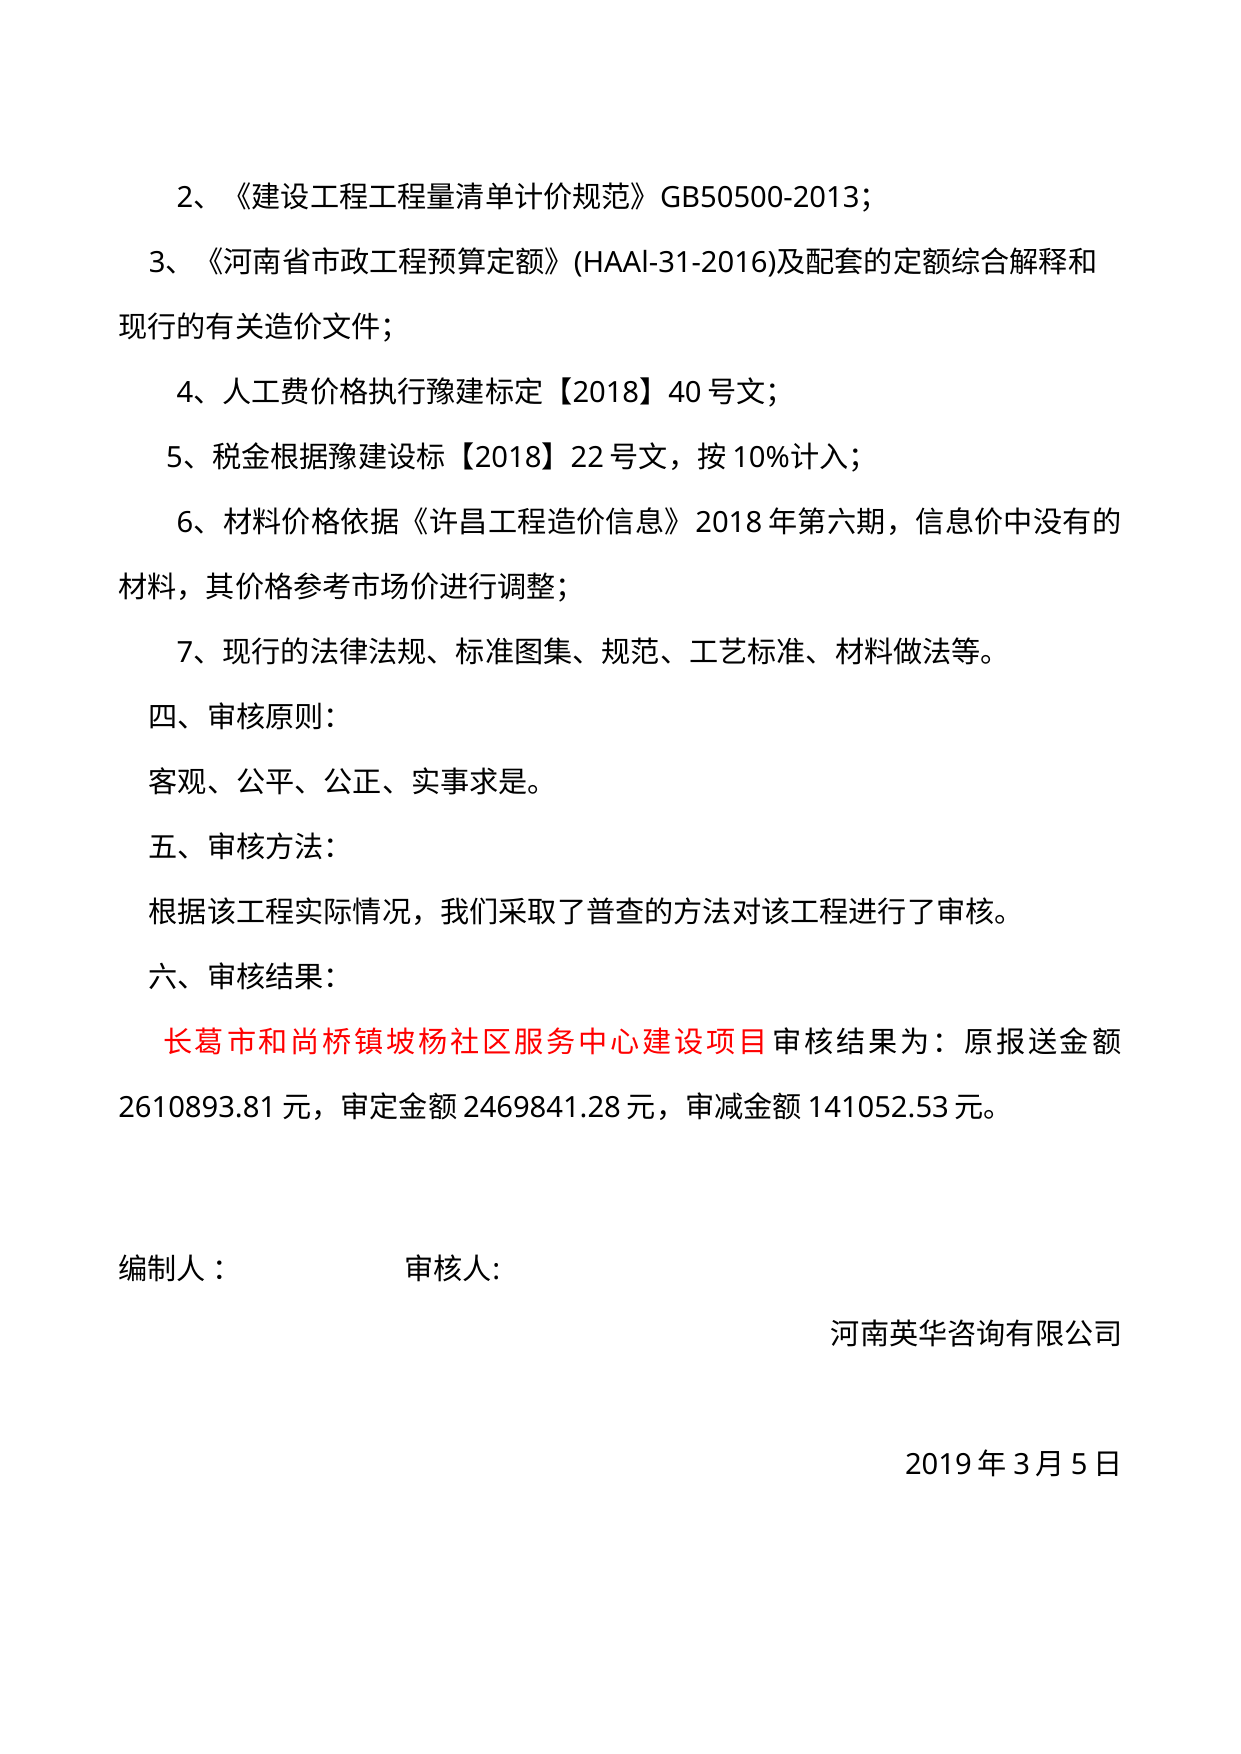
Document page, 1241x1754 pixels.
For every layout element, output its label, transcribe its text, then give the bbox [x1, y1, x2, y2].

text 5、税金根据豫建设标【2018】22号文，按10%计入； [151, 422, 1122, 487]
text 2、《建设工程工程量清单计价规范》GB50500-2013； 3、《河南省市政工程预算定额》(HAAl-31-2016)及配套的定额综合解释和现行的有关造价文件； [118, 162, 1122, 357]
text 河南英华咨询有限公司 [118, 1299, 1122, 1429]
text 6、材料价格依据《许昌工程造价信息》2018年第六期，信息价中没有的材料，其价格参考市场价进行调整； [118, 487, 1122, 617]
text 4、人工费价格执行豫建标定【2018】40号文； [118, 357, 1122, 422]
text 2019年 3月5日 [118, 1429, 1122, 1494]
text 7、现行的法律法规、标准图集、规范、工艺标准、材料做法等。 四、审核原则： 客观、公平、公正、实事求是。 五、审核方法： 根据该工程实际情况，我们采取了普查的方法对该工程进行了审核。 六、审核结果： 长葛市和尚桥镇坡杨社区服务中心建设项目审核结果为：原报送金额2610893.81元，审定金额2469841.28元，审减金额141052.53元。 [118, 617, 1122, 1234]
text 编制人 ： 审核人: [118, 1234, 1122, 1299]
